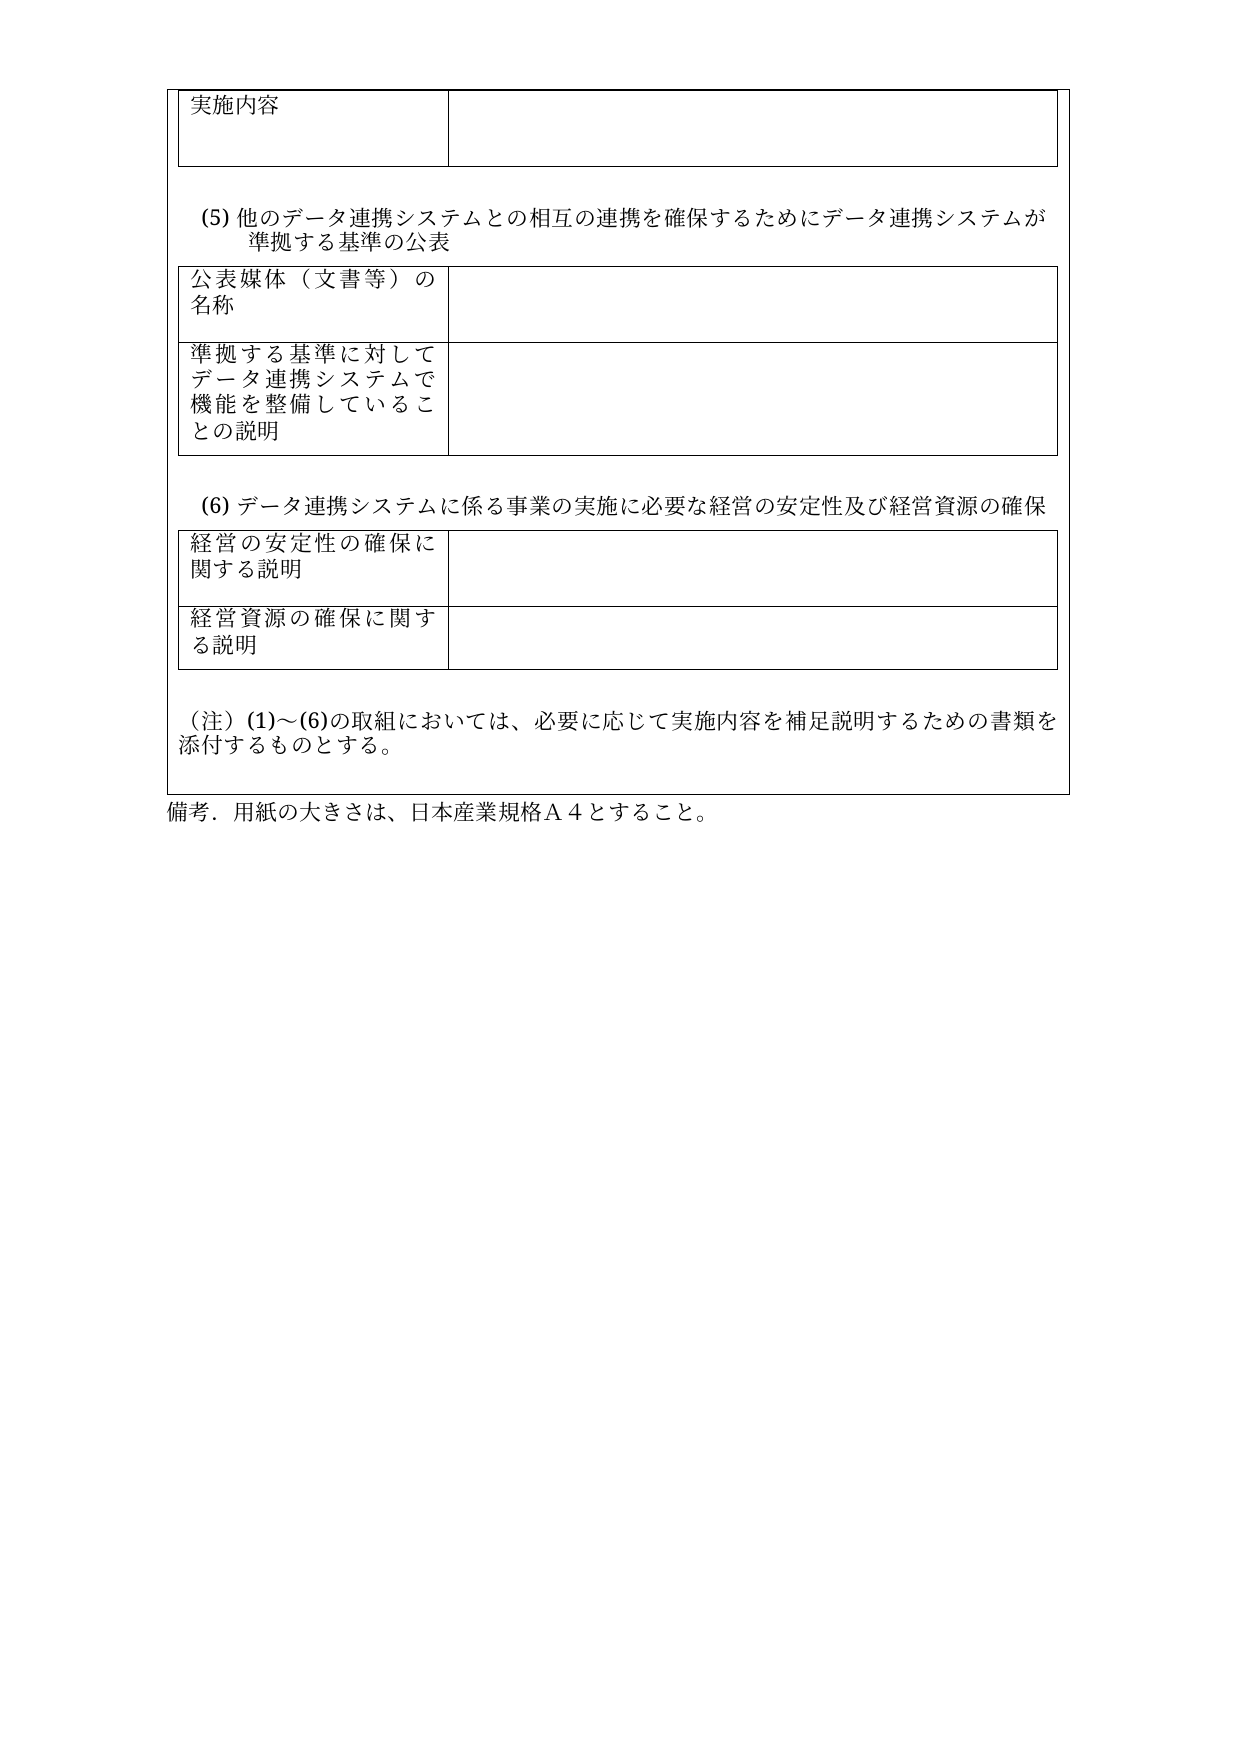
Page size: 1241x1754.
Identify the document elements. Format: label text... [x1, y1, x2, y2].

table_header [168, 90, 1069, 794]
text 備考．用紙の大きさは、日本産業規格Ａ４とすること。 [167, 795, 1070, 827]
